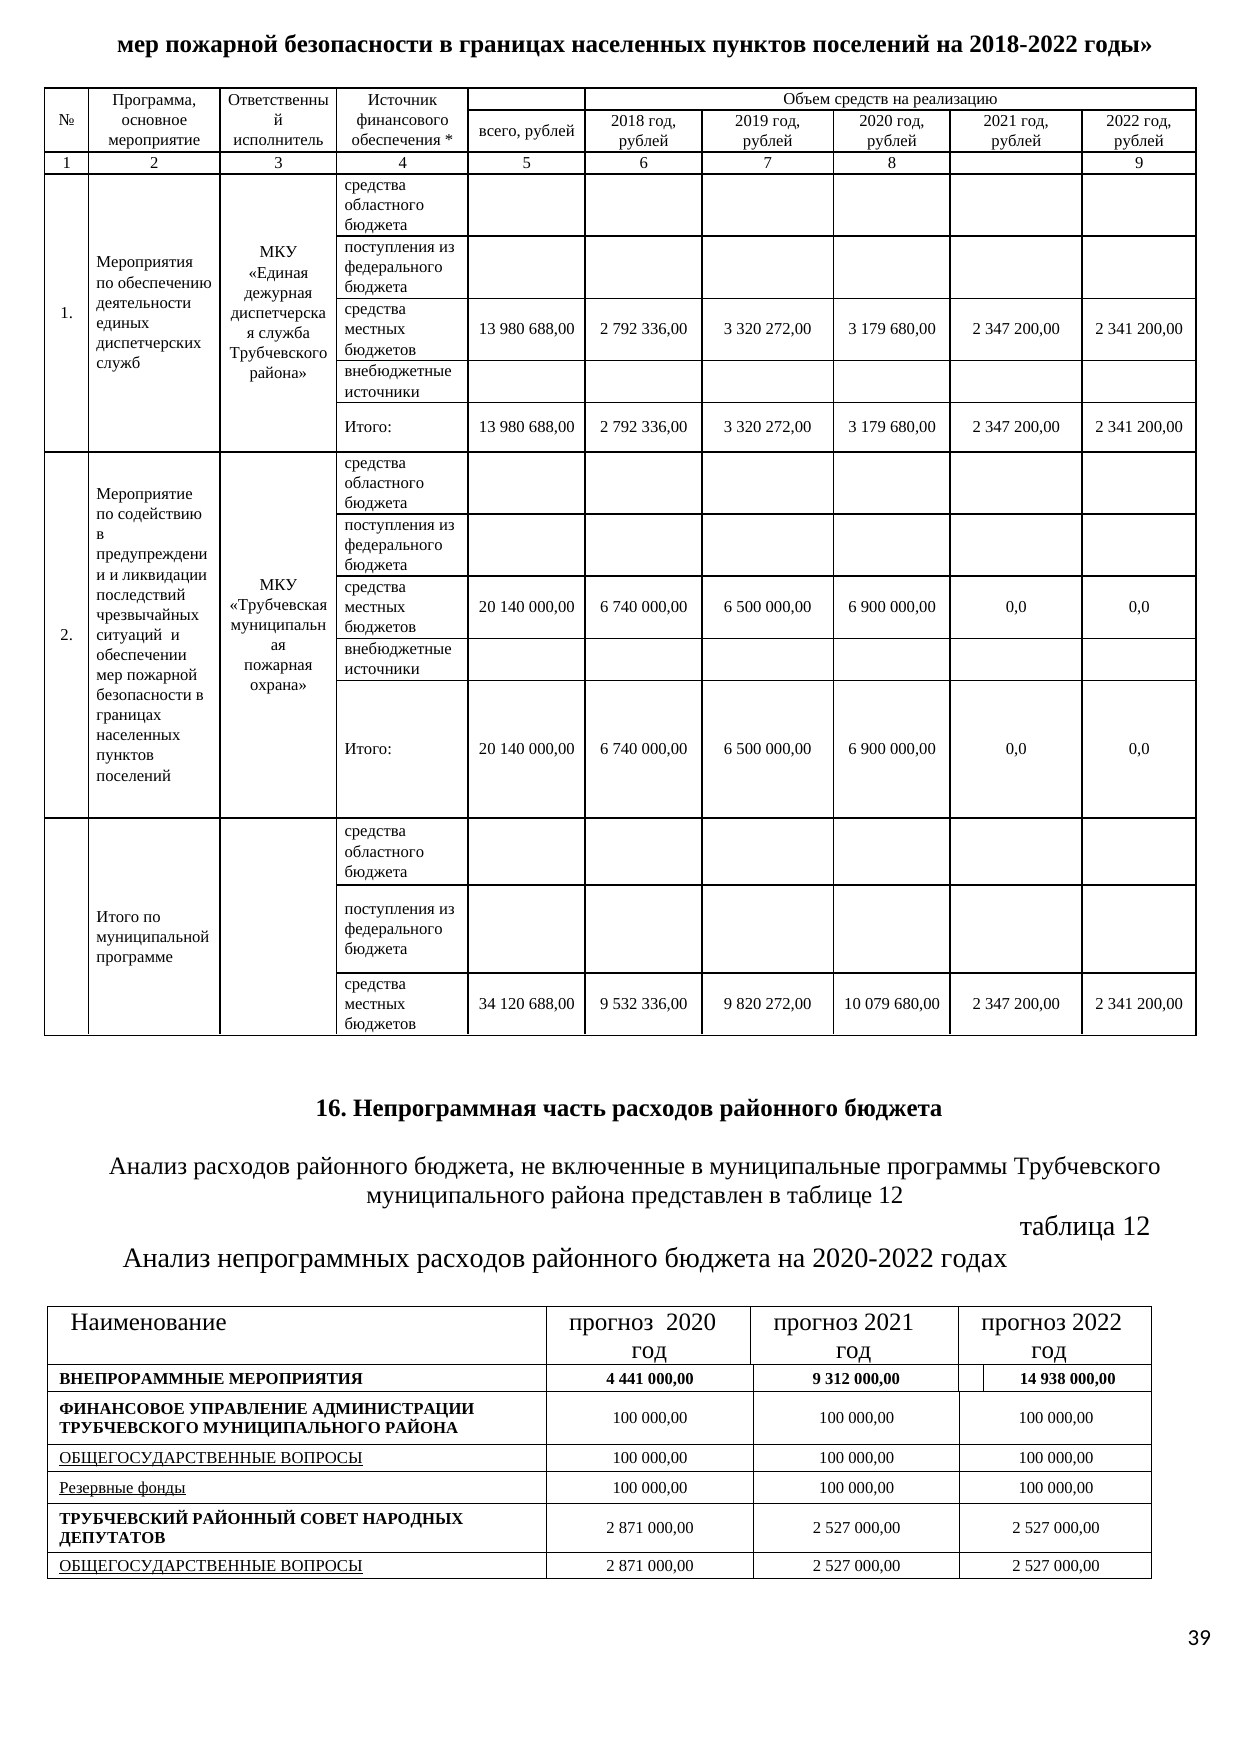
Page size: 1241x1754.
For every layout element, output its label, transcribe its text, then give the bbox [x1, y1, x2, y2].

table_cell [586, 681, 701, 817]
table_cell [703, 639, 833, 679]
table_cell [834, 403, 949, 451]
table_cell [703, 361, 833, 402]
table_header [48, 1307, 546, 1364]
table_cell 2022 год, рублей [1083, 111, 1195, 151]
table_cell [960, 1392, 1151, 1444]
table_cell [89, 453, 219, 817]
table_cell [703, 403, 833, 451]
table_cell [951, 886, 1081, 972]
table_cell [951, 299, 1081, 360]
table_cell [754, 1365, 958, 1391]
table_cell [951, 175, 1081, 235]
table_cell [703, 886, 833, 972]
table_cell 3 [221, 153, 336, 173]
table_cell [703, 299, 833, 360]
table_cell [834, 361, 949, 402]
table_cell [1083, 237, 1195, 297]
table_cell 9 [1083, 153, 1195, 173]
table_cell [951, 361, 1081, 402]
table_cell всего, рублей [469, 111, 584, 151]
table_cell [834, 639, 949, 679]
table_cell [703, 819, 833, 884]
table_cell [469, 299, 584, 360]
table_cell 2018 год, рублей [586, 111, 701, 151]
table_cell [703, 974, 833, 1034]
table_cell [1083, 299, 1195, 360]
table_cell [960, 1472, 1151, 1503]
table_header [469, 89, 584, 109]
table_cell [834, 237, 949, 297]
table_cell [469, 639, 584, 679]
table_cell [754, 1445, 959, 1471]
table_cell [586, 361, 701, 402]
table_cell поступления из федерального бюджета [337, 237, 467, 297]
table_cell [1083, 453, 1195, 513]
table_header Ответственный исполнитель [221, 89, 336, 151]
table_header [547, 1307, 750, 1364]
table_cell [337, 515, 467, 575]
table_cell 1 [45, 153, 88, 173]
table_cell 4 [337, 153, 467, 173]
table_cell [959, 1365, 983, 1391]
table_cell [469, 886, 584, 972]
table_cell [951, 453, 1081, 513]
table_cell [834, 175, 949, 235]
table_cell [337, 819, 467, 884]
table_cell [586, 237, 701, 297]
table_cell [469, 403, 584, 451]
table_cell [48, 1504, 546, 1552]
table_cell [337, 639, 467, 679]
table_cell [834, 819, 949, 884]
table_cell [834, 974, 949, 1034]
table_header Программа, основное мероприятие [89, 89, 219, 151]
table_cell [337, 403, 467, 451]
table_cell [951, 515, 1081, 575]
text Анализ непрограммных расходов районного бюджета на 2020-2022 годах [59, 1241, 1211, 1273]
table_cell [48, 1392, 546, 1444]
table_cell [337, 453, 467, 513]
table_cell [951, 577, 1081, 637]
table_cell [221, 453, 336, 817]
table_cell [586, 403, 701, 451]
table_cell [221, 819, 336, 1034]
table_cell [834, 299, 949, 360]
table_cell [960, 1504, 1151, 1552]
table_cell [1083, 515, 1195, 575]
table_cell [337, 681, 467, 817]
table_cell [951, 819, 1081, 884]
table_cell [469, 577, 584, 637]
table_cell [951, 237, 1081, 297]
table_cell 5 [469, 153, 584, 173]
table_cell 2020 год, рублей [834, 111, 949, 151]
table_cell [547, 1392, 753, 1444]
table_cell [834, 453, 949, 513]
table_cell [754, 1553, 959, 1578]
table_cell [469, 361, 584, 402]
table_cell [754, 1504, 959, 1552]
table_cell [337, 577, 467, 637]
table_header № [45, 89, 88, 151]
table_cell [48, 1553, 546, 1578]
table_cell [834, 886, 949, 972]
table_header Источник финансового обеспечения * [337, 89, 467, 151]
table_cell 6 [586, 153, 701, 173]
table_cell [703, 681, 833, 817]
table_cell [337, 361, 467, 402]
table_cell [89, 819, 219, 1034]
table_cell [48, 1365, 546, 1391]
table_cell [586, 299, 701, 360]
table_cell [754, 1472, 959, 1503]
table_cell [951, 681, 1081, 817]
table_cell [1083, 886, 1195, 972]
table_cell [469, 237, 584, 297]
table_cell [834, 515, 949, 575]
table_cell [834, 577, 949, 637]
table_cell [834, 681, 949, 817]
table_cell [703, 175, 833, 235]
table_cell [469, 175, 584, 235]
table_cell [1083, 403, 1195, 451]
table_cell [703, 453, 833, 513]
text Анализ расходов районного бюджета, не включенные в муниципальные программы Трубчевского муниципального района представлен в таблице 12 [59, 1151, 1211, 1208]
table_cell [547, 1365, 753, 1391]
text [59, 29, 1211, 58]
table_cell [586, 175, 701, 235]
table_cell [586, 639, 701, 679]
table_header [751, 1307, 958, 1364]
table_cell 7 [703, 153, 833, 173]
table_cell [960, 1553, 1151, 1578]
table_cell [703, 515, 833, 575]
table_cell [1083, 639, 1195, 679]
table_cell МКУ «Единая дежурная диспетчерская служба Трубчевского района» [221, 175, 336, 451]
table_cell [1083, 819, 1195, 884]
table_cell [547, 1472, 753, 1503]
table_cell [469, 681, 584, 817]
table_cell [951, 153, 1081, 173]
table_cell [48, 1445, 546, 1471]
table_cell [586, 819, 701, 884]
text таблица 12 [59, 1208, 1211, 1241]
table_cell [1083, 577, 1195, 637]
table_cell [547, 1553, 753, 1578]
table_cell 2021 год, рублей [951, 111, 1081, 151]
table_cell 2019 год, рублей [703, 111, 833, 151]
table_cell 1. [45, 175, 88, 451]
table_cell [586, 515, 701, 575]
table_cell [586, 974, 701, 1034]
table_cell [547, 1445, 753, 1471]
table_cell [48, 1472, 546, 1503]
table_cell средства областного бюджета [337, 175, 467, 235]
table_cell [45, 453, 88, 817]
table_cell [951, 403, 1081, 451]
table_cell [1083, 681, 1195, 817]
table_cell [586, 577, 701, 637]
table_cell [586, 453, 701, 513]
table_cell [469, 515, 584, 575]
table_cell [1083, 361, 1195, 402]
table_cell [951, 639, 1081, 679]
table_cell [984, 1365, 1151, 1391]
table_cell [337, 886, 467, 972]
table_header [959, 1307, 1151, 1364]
table_cell 2 [89, 153, 219, 173]
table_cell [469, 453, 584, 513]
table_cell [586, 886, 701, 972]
table_cell 8 [834, 153, 949, 173]
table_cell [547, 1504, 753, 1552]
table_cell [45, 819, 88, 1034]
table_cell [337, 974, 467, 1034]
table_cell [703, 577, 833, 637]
table_cell [1083, 175, 1195, 235]
table_cell [703, 237, 833, 297]
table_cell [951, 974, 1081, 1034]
table_header Объем средств на реализацию [586, 89, 1195, 109]
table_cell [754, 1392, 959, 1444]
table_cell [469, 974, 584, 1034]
table_cell Мероприятия по обеспечению деятельности единых диспетчерских служб [89, 175, 219, 451]
text 16. Непрограммная часть расходов районного бюджета [59, 1093, 1211, 1122]
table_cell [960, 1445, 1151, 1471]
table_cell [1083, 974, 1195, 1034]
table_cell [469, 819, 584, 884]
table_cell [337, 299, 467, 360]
